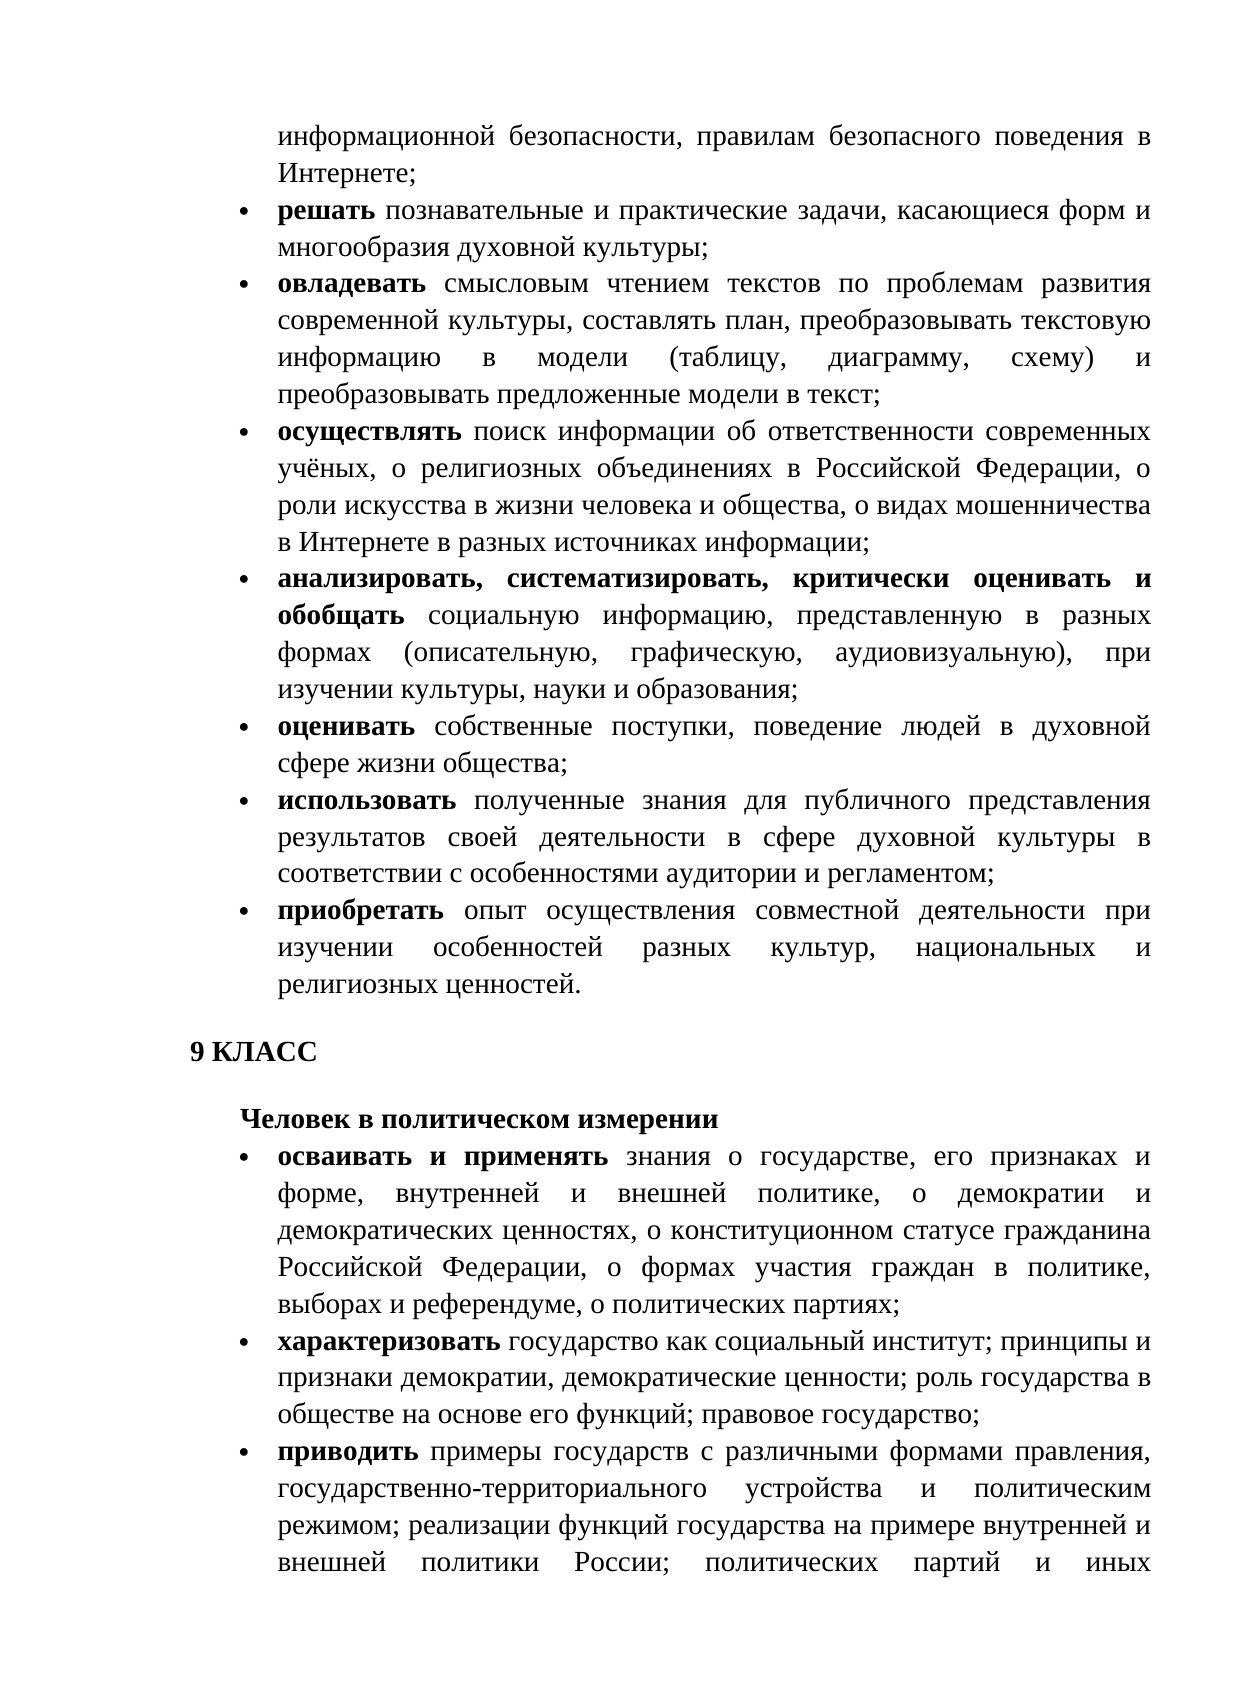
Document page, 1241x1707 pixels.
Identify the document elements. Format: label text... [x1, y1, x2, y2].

list использовать полученные знания для публичного представления результатов своей деятельности в сфере духовной культуры в соответствии с особенностями аудитории и регламентом; [240, 782, 1152, 889]
text 9 КЛАСС [190, 1034, 1152, 1067]
list овладевать смысловым чтением текстов по проблемам развития современной культуры, составлять план, преобразовывать текстовую информацию в модели (таблицу, диаграмму, схему) и преобразовывать предложенные модели в текст; [240, 266, 1152, 410]
list характеризовать государство как социальный институт; принципы и признаки демократии, демократические ценности; роль государства в обществе на основе его функций; правовое государство; [240, 1323, 1152, 1430]
list оценивать собственные поступки, поведение людей в духовной сфере жизни общества; [240, 708, 1152, 778]
list приобретать опыт осуществления совместной деятельности при изучении особенностей разных культур, национальных и религиозных ценностей. [240, 892, 1152, 1000]
list анализировать, систематизировать, критически оценивать и обобщать социальную информацию, представленную в разных формах (описательную, графическую, аудиовизуальную), при изучении культуры, науки и образования; [240, 561, 1152, 705]
text Человек в политическом измерении [177, 1101, 1152, 1135]
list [240, 1433, 1152, 1577]
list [240, 118, 1152, 188]
list осваивать и применять знания о государстве, его признаках и форме, внутренней и внешней политике, о демократии и демократических ценностях, о конституционном статусе гражданина Российской Федерации, о формах участия граждан в политике, выборах и референдуме, о политических партиях; [240, 1138, 1152, 1319]
list осуществлять поиск информации об ответственности современных учёных, о религиозных объединениях в Российской Федерации, о роли искусства в жизни человека и общества, о видах мошенничества в Интернете в разных источниках информации; [240, 413, 1152, 557]
list решать познавательные и практические задачи, касающиеся форм и многообразия духовной культуры; [240, 192, 1152, 262]
